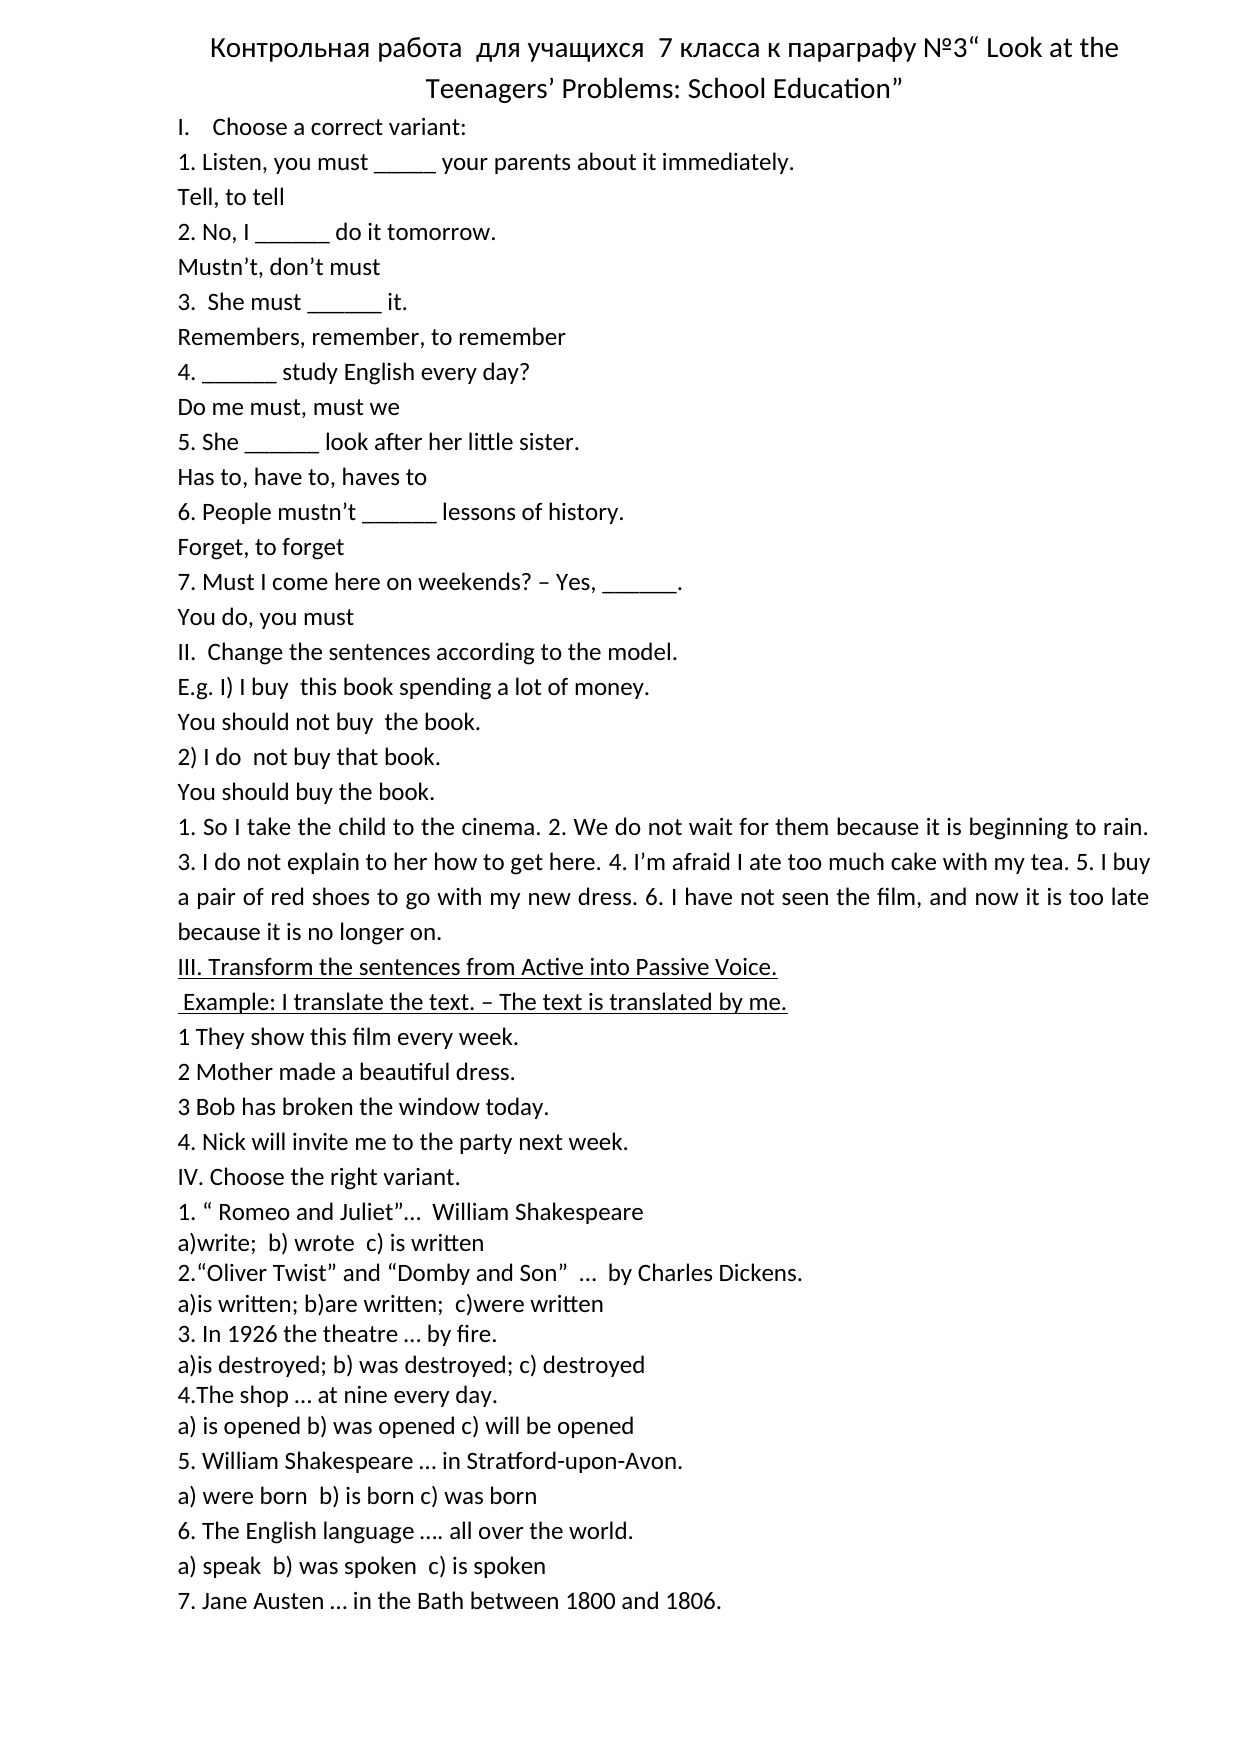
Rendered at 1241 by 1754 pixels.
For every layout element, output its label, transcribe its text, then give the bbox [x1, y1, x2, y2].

text a)is written; b)are written; c)were written [177, 1288, 1152, 1318]
text 2 Mother made a beautiful dress. [177, 1056, 1152, 1087]
text 4.The shop … at nine every day. [177, 1379, 1152, 1410]
text 1. “ Romeo and Juliet”… William Shakespeare [177, 1196, 1152, 1227]
text 3. She must ______ it. [177, 286, 1152, 317]
text 6. People mustn’t ______ lessons of history. [177, 496, 1152, 527]
text 5. She ______ look after her little sister. [177, 426, 1152, 457]
text a)write; b) wrote c) is written [177, 1227, 1152, 1257]
text IV. Choose the right variant. [177, 1161, 1152, 1192]
text 3 Bob has broken the window today. [177, 1091, 1152, 1122]
text 2) I do not buy that book. [177, 741, 1152, 772]
text 3. In 1926 the theatre … by fire. [177, 1318, 1152, 1349]
text 7. Must I come here on weekends? – Yes, ______. [177, 566, 1152, 597]
text Do me must, must we [177, 391, 1152, 422]
text I. Choose a correct variant: [177, 111, 1152, 142]
text Example: I translate the text. – The text is translated by me. [177, 986, 1152, 1017]
text 4. Nick will invite me to the party next week. [177, 1126, 1152, 1157]
text Tell, to tell [177, 181, 1152, 212]
text Контрольная работа для учащихся 7 класса к параграфу №3“ Look at the Teenagers’ Problems: School Education” [177, 29, 1152, 106]
text Mustn’t, don’t must [177, 251, 1152, 282]
text 2. No, I ______ do it tomorrow. [177, 216, 1152, 247]
text 1. Listen, you must _____ your parents about it immediately. [177, 146, 1152, 177]
text Remembers, remember, to remember [177, 321, 1152, 352]
text II. Change the sentences according to the model. [177, 636, 1152, 667]
text You should buy the book. [177, 776, 1152, 807]
text 5. William Shakespeare … in Stratford-upon-Avon. [177, 1445, 1152, 1476]
text 6. The English language …. all over the world. [177, 1515, 1152, 1546]
text Forget, to forget [177, 531, 1152, 562]
text E.g. I) I buy this book spending a lot of money. [177, 671, 1152, 702]
text 7. Jane Austen … in the Bath between 1800 and 1806. [177, 1585, 1152, 1616]
text 4. ______ study English every day? [177, 356, 1152, 387]
text III. Transform the sentences from Active into Passive Voice. [177, 951, 1152, 982]
text 1 They show this film every week. [177, 1021, 1152, 1052]
text Has to, have to, haves to [177, 461, 1152, 492]
text You should not buy the book. [177, 706, 1152, 737]
text a) were born b) is born c) was born [177, 1480, 1152, 1511]
text 1. So I take the child to the cinema. 2. We do not wait for them because it is beginning to rain. 3. I do not explain to her how to get here. 4. I’m afraid I ate too much cake with my tea. 5. I buy a pair of red shoes to go with my new dress. 6. I have not seen the film, and now it is too late because it is no longer on. [177, 811, 1152, 947]
text a)is destroyed; b) was destroyed; c) destroyed [177, 1349, 1152, 1379]
text a) speak b) was spoken c) is spoken [177, 1550, 1152, 1581]
text a) is opened b) was opened c) will be opened [177, 1410, 1152, 1441]
text 2.“Oliver Twist” and “Domby and Son” … by Charles Dickens. [177, 1257, 1152, 1288]
text You do, you must [177, 601, 1152, 632]
